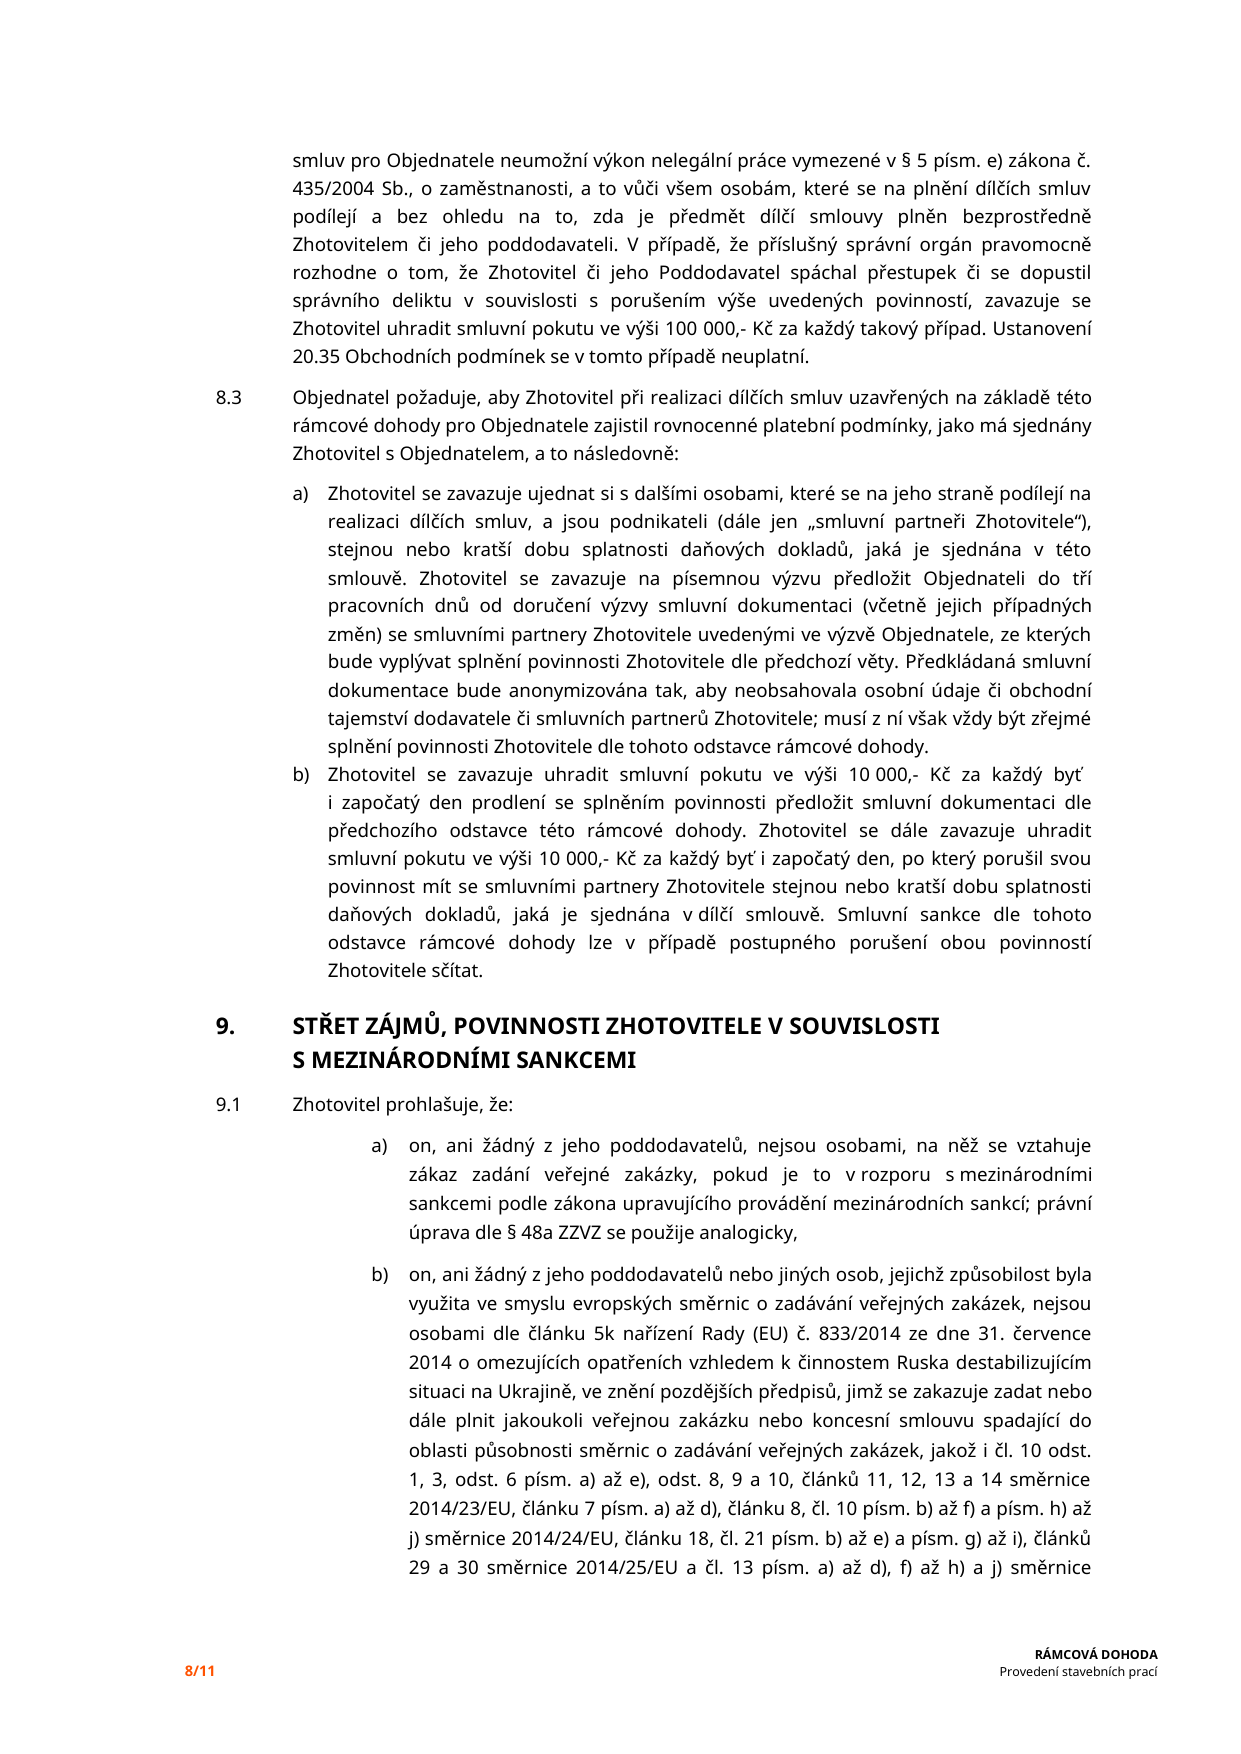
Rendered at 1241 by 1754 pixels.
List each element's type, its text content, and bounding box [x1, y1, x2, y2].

text Objednatel požaduje, aby Zhotovitel při realizaci dílčích smluv uzavřených na základě této rámcové dohody pro Objednatele zajistil rovnocenné platební podmínky, jako má sjednány Zhotovitel s Objednatelem, a to následovně: [216, 384, 1093, 466]
list Zhotovitel se zavazuje ujednat si s dalšími osobami, které se na jeho straně podílejí na realizaci dílčích smluv, a jsou podnikateli (dále jen „smluvní partneři Zhotovitele“), stejnou nebo kratší dobu splatnosti daňových dokladů, jaká je sjednána v této smlouvě. Zhotovitel se zavazuje na písemnou výzvu předložit Objednateli do tří pracovních dnů od doručení výzvy smluvní dokumentaci (včetně jejich případných změn) se smluvními partnery Zhotovitele uvedenými ve výzvě Objednatele, ze kterých bude vyplývat splnění povinnosti Zhotovitele dle předchozí věty. Předkládaná smluvní dokumentace bude anonymizována tak, aby neobsahovala osobní údaje či obchodní tajemství dodavatele či smluvních partnerů Zhotovitele; musí z ní však vždy být zřejmé splnění povinnosti Zhotovitele dle tohoto odstavce rámcové dohody. [292, 481, 1093, 758]
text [371, 1261, 1093, 1580]
text Zhotovitel se zavazuje uhradit smluvní pokutu ve výši 10 000,- Kč za každý byť i započatý den prodlení se splněním povinnosti předložit smluvní dokumentaci dle předchozího odstavce této rámcové dohody. Zhotovitel se dále zavazuje uhradit smluvní pokutu ve výši 10 000,- Kč za každý byť i započatý den, po který porušil svou povinnost mít se smluvními partnery Zhotovitele stejnou nebo kratší dobu splatnosti daňových dokladů, jaká je sjednána v dílčí smlouvě. Smluvní sankce dle tohoto odstavce rámcové dohody lze v případě postupného porušení obou povinností Zhotovitele sčítat. [292, 761, 1093, 983]
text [216, 147, 1093, 369]
text on, ani žádný z jeho poddodavatelů, nejsou osobami, na něž se vztahuje zákaz zadání veřejné zakázky, pokud je to v rozporu s mezinárodními sankcemi podle zákona upravujícího provádění mezinárodních sankcí; právní úprava dle § 48a ZZVZ se použije analogicky, [371, 1132, 1093, 1245]
text Zhotovitel prohlašuje, že: [216, 1091, 1093, 1117]
text STŘET ZÁJMŮ, POVINNOSTI ZHOTOVITELE V SOUVISLOSTI S MEZINÁRODNÍMI SANKCEMI [216, 1010, 1093, 1076]
